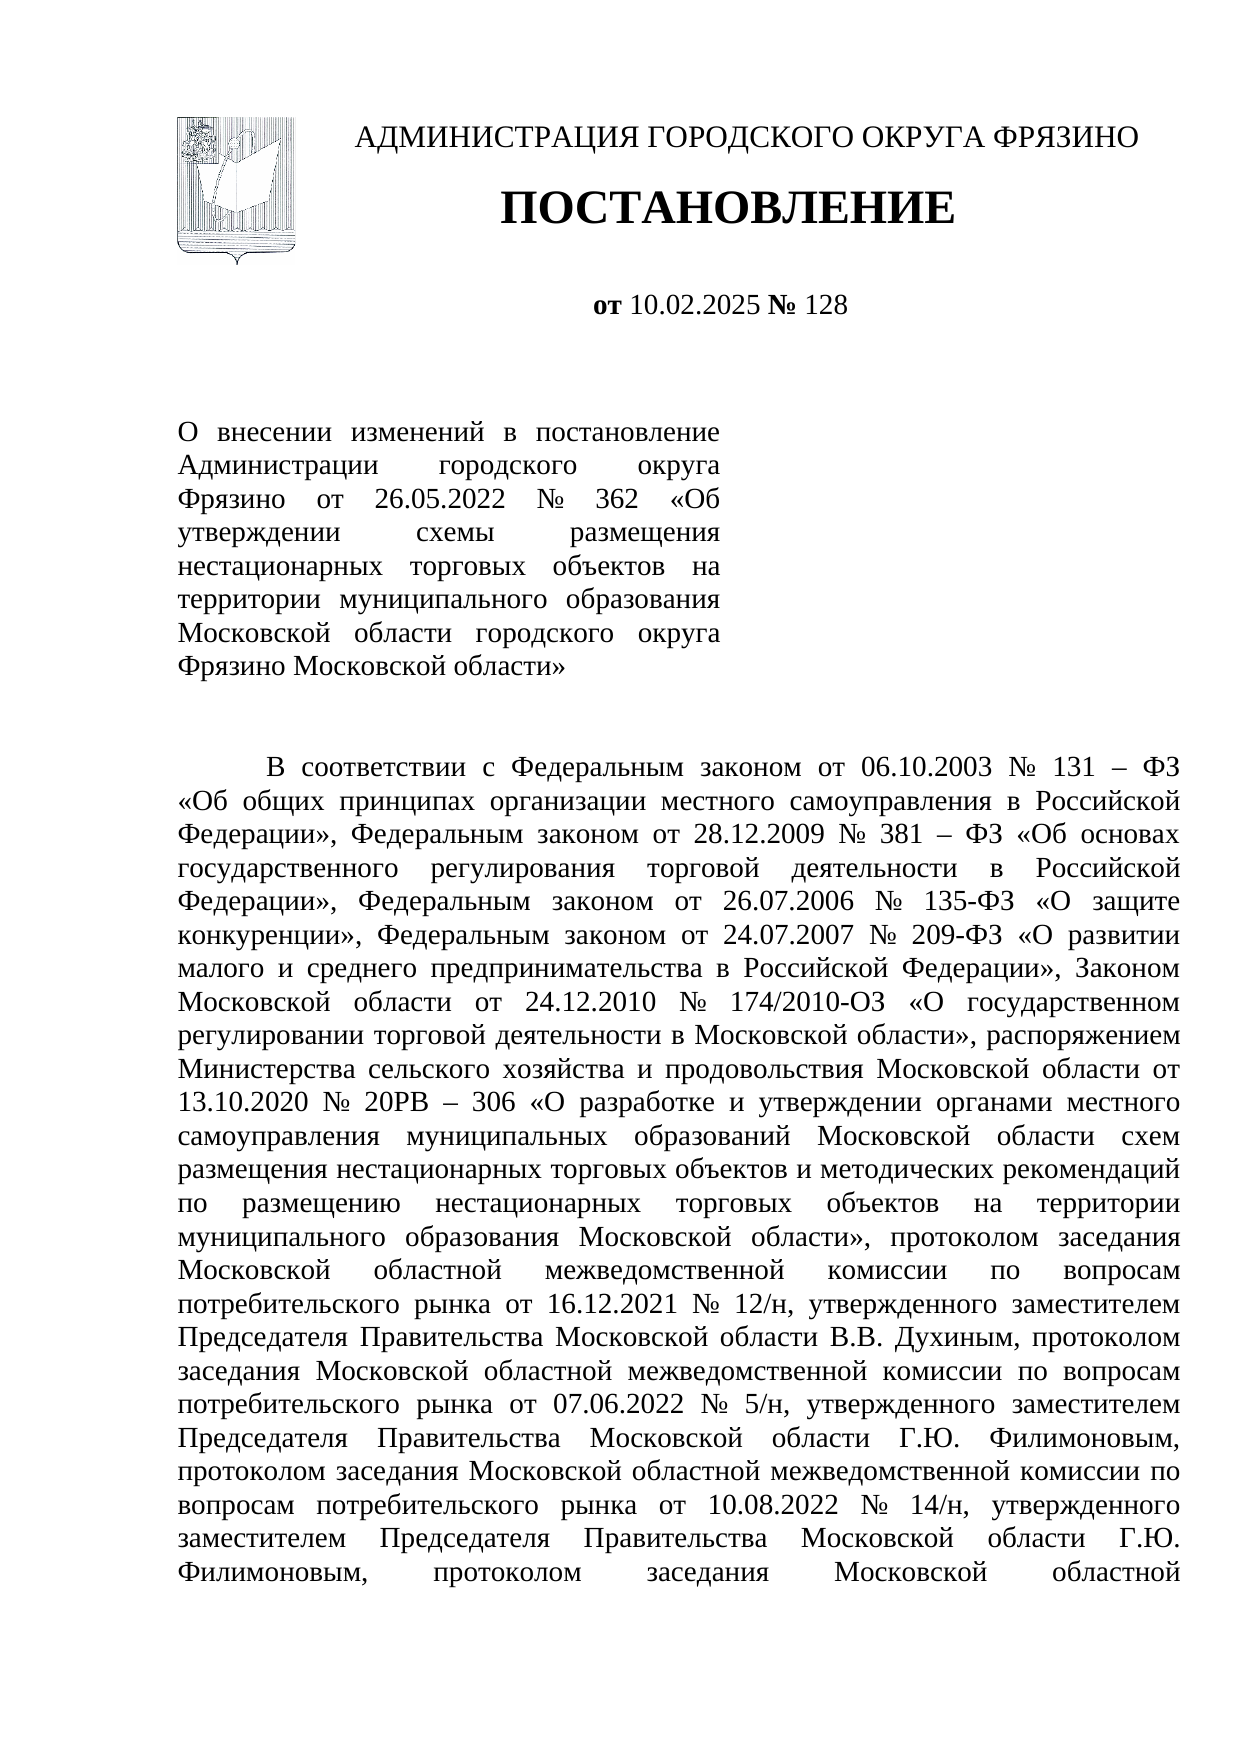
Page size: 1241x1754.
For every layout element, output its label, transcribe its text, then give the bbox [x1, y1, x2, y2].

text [177, 749, 1181, 1588]
text О внесении изменений в постановление Администрации городского округа Фрязино от 26.05.2022 № 362 «Об утверждении схемы размещения нестационарных торговых объектов на территории муниципального образования Московской области городского округа Фрязино Московской области» [177, 414, 721, 682]
subtitle ПОСТАНОВЛЕНИЕ [428, 179, 1181, 234]
picture [177, 117, 296, 265]
subtitle АДМИНИСТРАЦИЯ ГОРОДСКОГО ОКРУГА ФРЯЗИНО [354, 118, 1181, 154]
text от 10.02.2025 № 128 [369, 287, 1181, 321]
